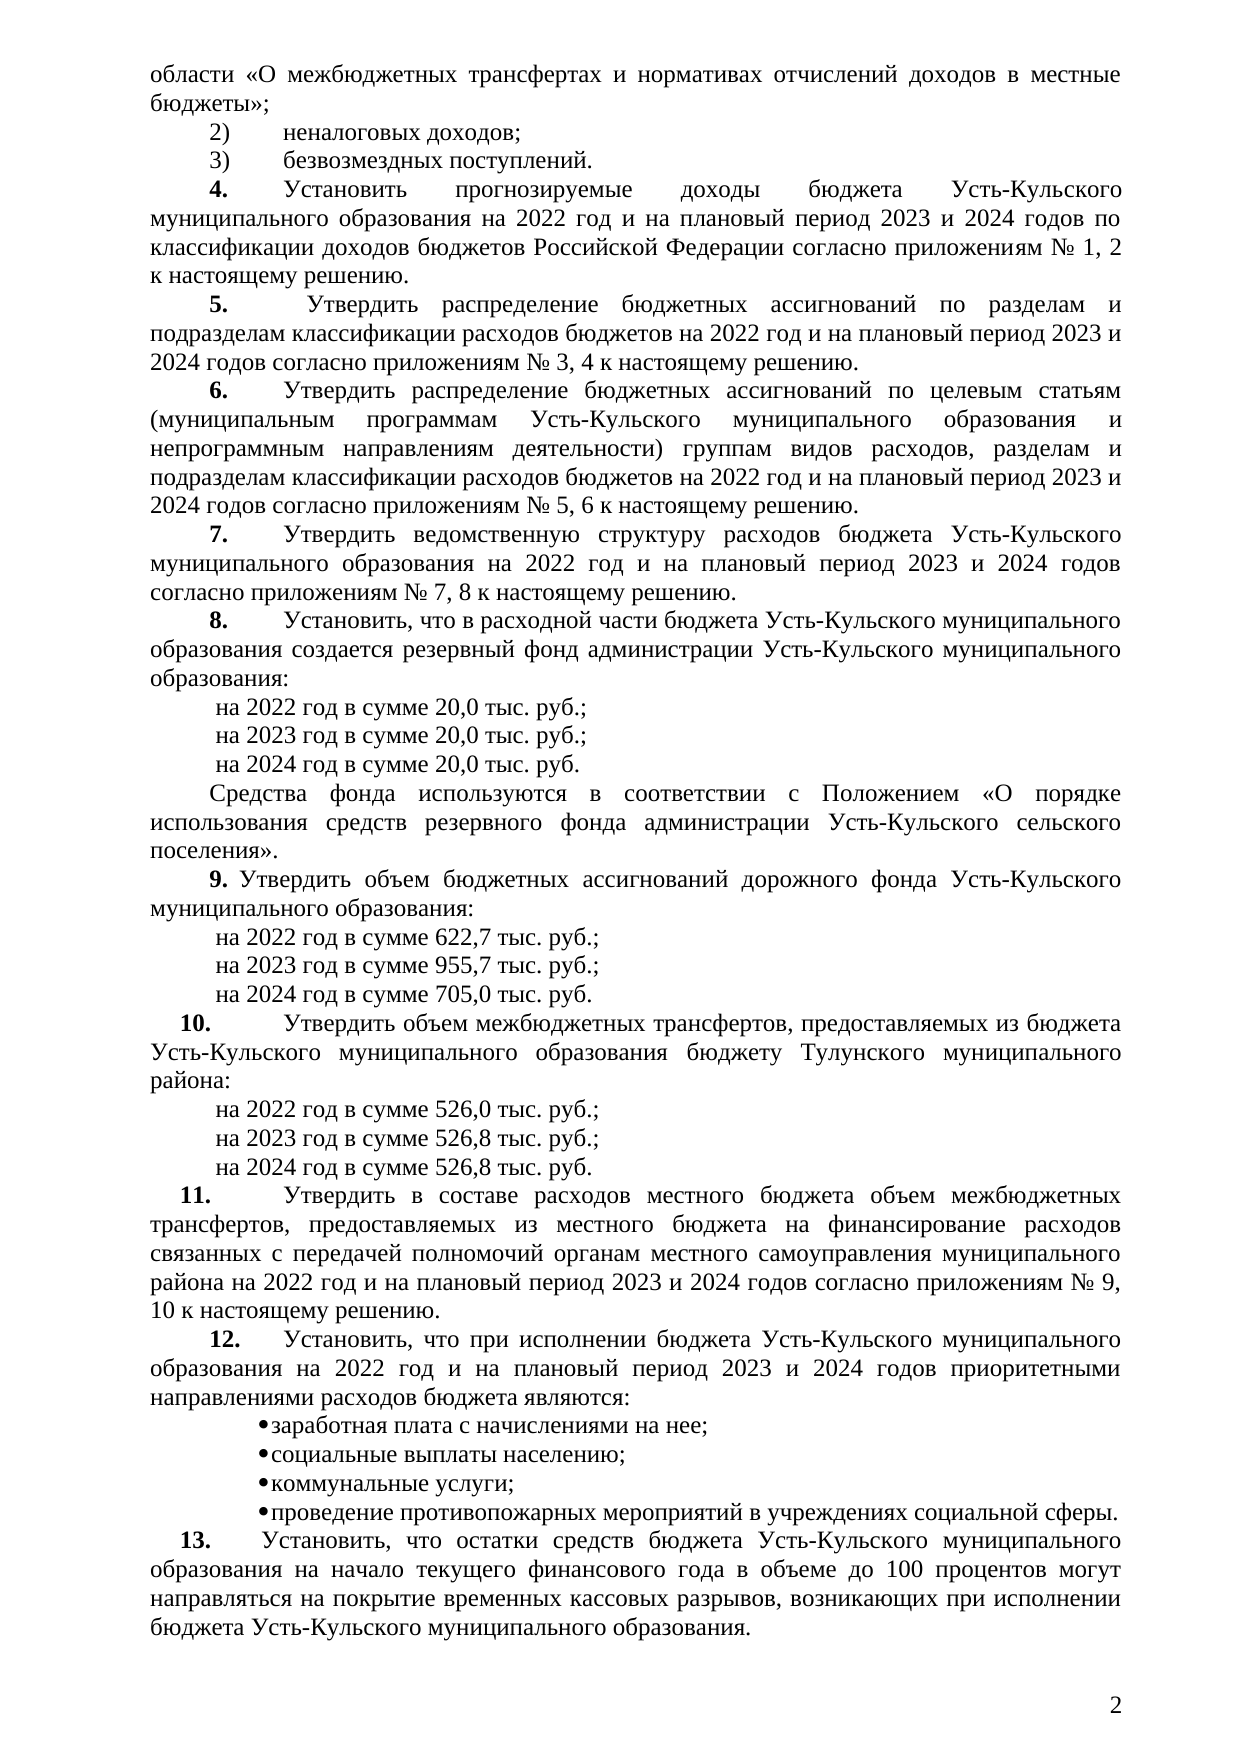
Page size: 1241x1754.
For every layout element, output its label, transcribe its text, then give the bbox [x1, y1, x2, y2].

list Утвердить объем межбюджетных трансфертов, предоставляемых из бюджета Усть-Кульского муниципального образования бюджету Тулунского муниципального района: [150, 1008, 1122, 1094]
text на 2022 год в сумме 20,0 тыс. руб.; [150, 692, 1122, 720]
text на 2023 год в сумме 955,7 тыс. руб.; [150, 950, 1122, 979]
list заработная плата с начислениями на нее; [259, 1410, 1122, 1439]
list безвозмездных поступлений. [150, 145, 1122, 174]
list Установить, что при исполнении бюджета Усть-Кульского муниципального образования на 2022 год и на плановый период 2023 и 2024 годов приоритетными направлениями расходов бюджета являются: [150, 1324, 1122, 1410]
text на 2022 год в сумме 526,0 тыс. руб.; [150, 1094, 1122, 1123]
list Утвердить распределение бюджетных ассигнований по разделам и подразделам классификации расходов бюджетов на 2022 год и на плановый период 2023 и 2024 годов согласно приложениям № 3, 4 к настоящему решению. [150, 289, 1122, 375]
list Утвердить ведомственную структуру расходов бюджета Усть-Кульского муниципального образования на 2022 год и на плановый период 2023 и 2024 годов согласно приложениям № 7, 8 к настоящему решению. [150, 519, 1122, 605]
list коммунальные услуги; [259, 1468, 1122, 1497]
list Утвердить объем бюджетных ассигнований дорожного фонда Усть-Кульского муниципального образования: [150, 864, 1122, 922]
list Утвердить распределение бюджетных ассигнований по целевым статьям (муниципальным программам Усть-Кульского муниципального образования и непрограммным направлениям деятельности) группам видов расходов, разделам и подразделам классификации расходов бюджетов на 2022 год и на плановый период 2023 и 2024 годов согласно приложениям № 5, 6 к настоящему решению. [150, 375, 1122, 519]
text на 2023 год в сумме 20,0 тыс. руб.; [150, 720, 1122, 749]
list неналоговых доходов; [150, 117, 1122, 145]
list социальные выплаты населению; [259, 1439, 1122, 1468]
list проведение противопожарных мероприятий в учреждениях социальной сферы. [259, 1497, 1122, 1525]
text на 2024 год в сумме 705,0 тыс. руб. [150, 979, 1122, 1008]
text на 2022 год в сумме 622,7 тыс. руб.; [150, 922, 1122, 950]
text на 2024 год в сумме 20,0 тыс. руб. [150, 749, 1122, 778]
list Утвердить в составе расходов местного бюджета объем межбюджетных трансфертов, предоставляемых из местного бюджета на финансирование расходов связанных с передачей полномочий органам местного самоуправления муниципального района на 2022 год и на плановый период 2023 и 2024 годов согласно приложениям № 9, 10 к настоящему решению. [150, 1180, 1122, 1324]
text Средства фонда используются в соответствии с Положением «О порядке использования средств резервного фонда администрации Усть-Кульского сельского поселения». [150, 778, 1122, 864]
list Установить, что в расходной части бюджета Усть-Кульского муниципального образования создается резервный фонд администрации Усть-Кульского муниципального образования: [150, 605, 1122, 692]
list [150, 59, 1122, 117]
list Установить прогнозируемые доходы бюджета Усть-Кульского муниципального образования на 2022 год и на плановый период 2023 и 2024 годов по классификации доходов бюджетов Российской Федерации согласно приложениям № 1, 2 к настоящему решению. [150, 174, 1122, 289]
list Установить, что остатки средств бюджета Усть-Кульского муниципального образования на начало текущего финансового года в объеме до 100 процентов могут направляться на покрытие временных кассовых разрывов, возникающих при исполнении бюджета Усть-Кульского муниципального образования. [150, 1525, 1122, 1640]
text на 2023 год в сумме 526,8 тыс. руб.; [150, 1123, 1122, 1152]
text на 2024 год в сумме 526,8 тыс. руб. [150, 1152, 1122, 1180]
